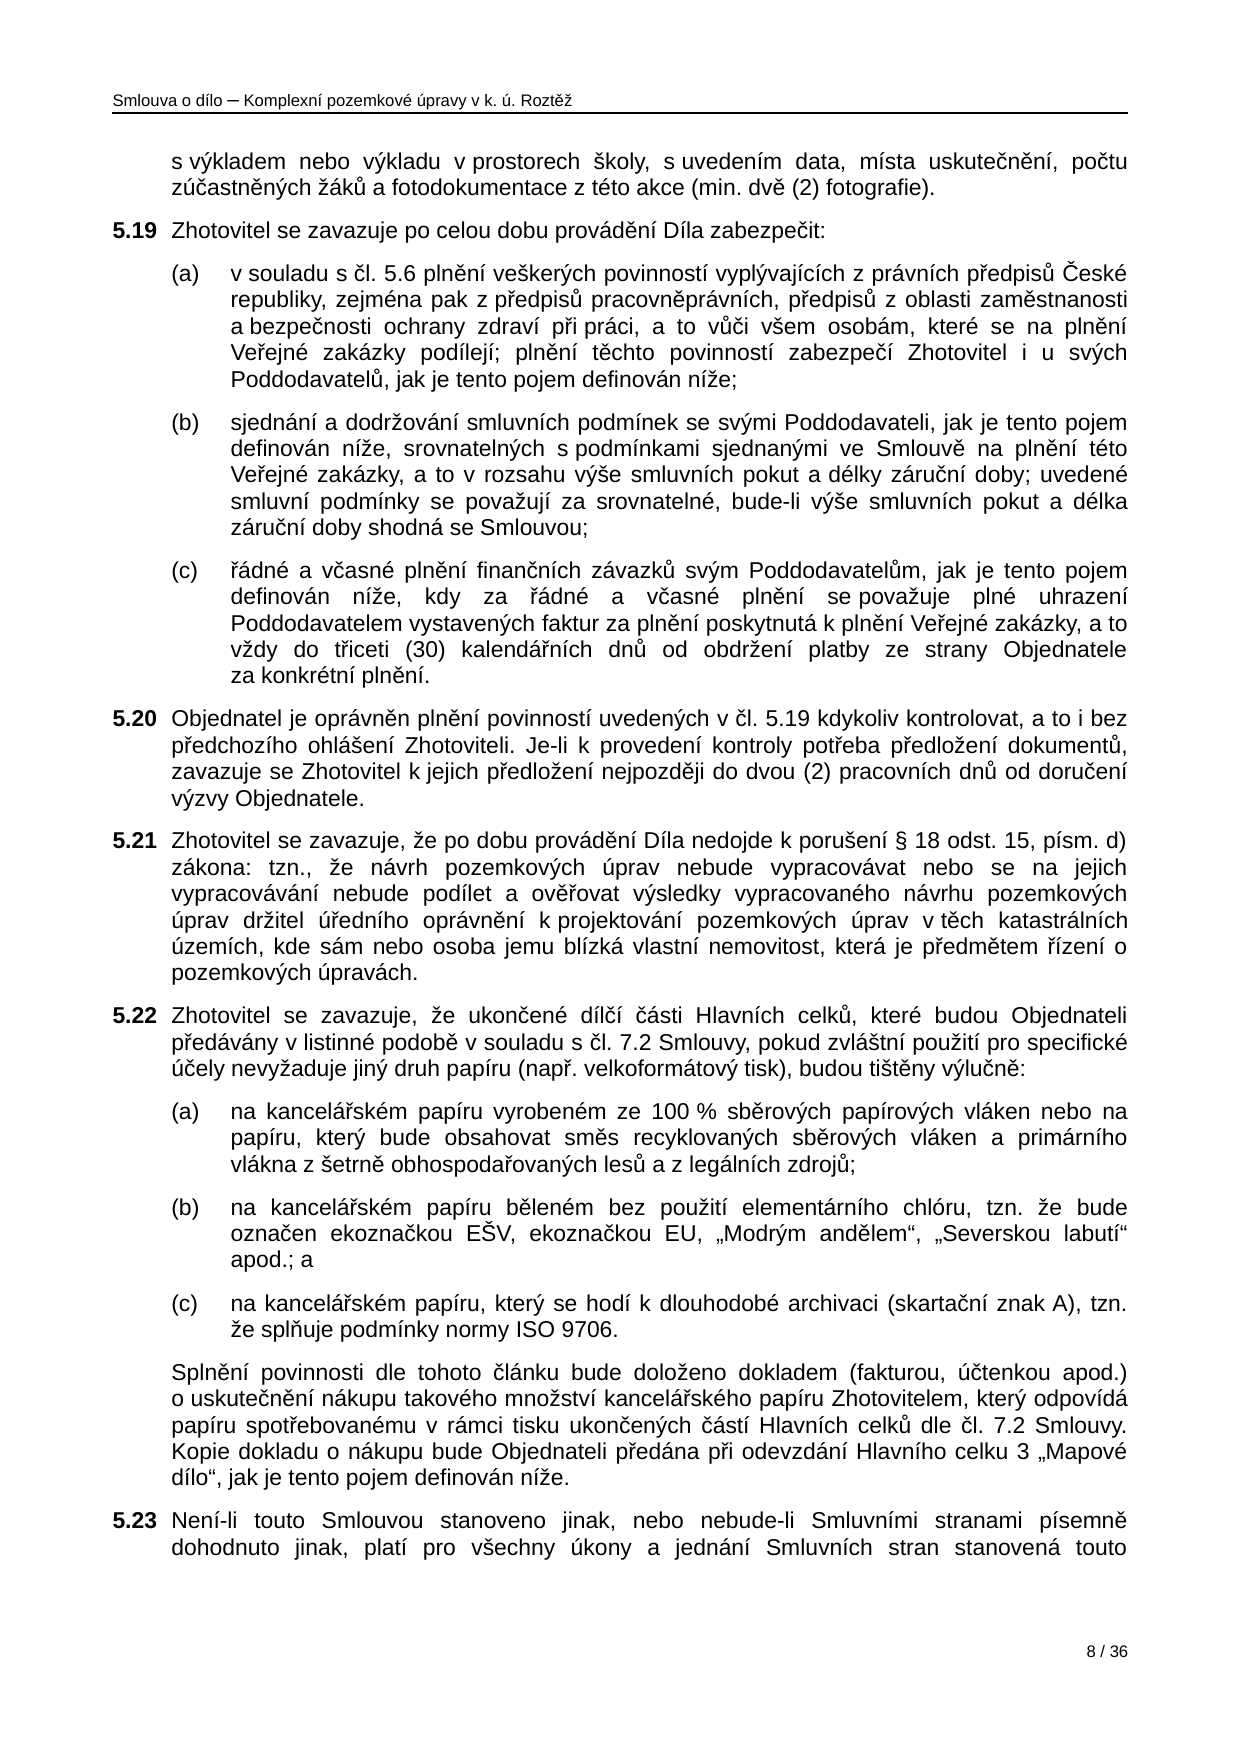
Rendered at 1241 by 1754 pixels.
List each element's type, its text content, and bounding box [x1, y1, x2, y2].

text Zhotovitel se zavazuje, že po dobu provádění Díla nedojde k porušení § 18 odst. 15, písm. d) zákona: tzn., že návrh pozemkových úprav nebude vypracovávat nebo se na jejich vypracovávání nebude podílet a ověřovat výsledky vypracovaného návrhu pozemkových úprav držitel úředního oprávnění k projektování pozemkových úprav v těch katastrálních územích, kde sám nebo osoba jemu blízká vlastní nemovitost, která je předmětem řízení o pozemkových úpravách. [112, 827, 1128, 986]
text Zhotovitel se zavazuje po celou dobu provádění Díla zabezpečit: [112, 217, 1128, 243]
list Splnění povinnosti dle tohoto článku bude doloženo dokladem (fakturou, účtenkou apod.) o uskutečnění nákupu takového množství kancelářského papíru Zhotovitelem, který odpovídá papíru spotřebovanému v rámci tisku ukončených částí Hlavních celků dle čl. 7.2 Smlouvy. Kopie dokladu o nákupu bude Objednateli předána při odevzdání Hlavního celku 3 „Mapové dílo“, jak je tento pojem definován níže. [171, 1359, 1128, 1491]
list sjednání a dodržování smluvních podmínek se svými Poddodavateli, jak je tento pojem definován níže, srovnatelných s podmínkami sjednanými ve Smlouvě na plnění této Veřejné zakázky, a to v rozsahu výše smluvních pokut a délky záruční doby; uvedené smluvní podmínky se považují za srovnatelné, bude-li výše smluvních pokut a délka záruční doby shodná se Smlouvou; [171, 408, 1128, 540]
text Zhotovitel se zavazuje, že ukončené dílčí části Hlavních celků, které budou Objednateli předávány v listinné podobě v souladu s čl. 7.2 Smlouvy, pokud zvláštní použití pro specifické účely nevyžaduje jiný druh papíru (např. velkoformátový tisk), budou tištěny výlučně: [112, 1002, 1128, 1081]
list na kancelářském papíru, který se hodí k dlouhodobé archivaci (skartační znak A), tzn. že splňuje podmínky normy ISO 9706. [171, 1289, 1128, 1342]
list na kancelářském papíru běleném bez použití elementárního chlóru, tzn. že bude označen ekoznačkou EŠV, ekoznačkou EU, „Modrým andělem“, „Severskou labutí“ apod.; a [171, 1194, 1128, 1273]
list na kancelářském papíru vyrobeném ze 100 % sběrových papírových vláken nebo na papíru, který bude obsahovat směs recyklovaných sběrových vláken a primárního vlákna z šetrně obhospodařovaných lesů a z legálních zdrojů; [171, 1098, 1128, 1177]
list v souladu s čl. 5.6 plnění veškerých povinností vyplývajících z právních předpisů České republiky, zejména pak z předpisů pracovněprávních, předpisů z oblasti zaměstnanosti a bezpečnosti ochrany zdraví při práci, a to vůči všem osobám, které se na plnění Veřejné zakázky podílejí; plnění těchto povinností zabezpečí Zhotovitel i u svých Poddodavatelů, jak je tento pojem definován níže; [171, 260, 1128, 392]
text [112, 148, 1128, 200]
list řádné a včasné plnění finančních závazků svým Poddodavatelům, jak je tento pojem definován níže, kdy za řádné a včasné plnění se považuje plné uhrazení Poddodavatelem vystavených faktur za plnění poskytnutá k plnění Veřejné zakázky, a to vždy do třiceti (30) kalendářních dnů od obdržení platby ze strany Objednatele za konkrétní plnění. [171, 557, 1128, 689]
text Objednatel je oprávněn plnění povinností uvedených v čl. 5.19 kdykoliv kontrolovat, a to i bez předchozího ohlášení Zhotoviteli. Je-li k provedení kontroly potřeba předložení dokumentů, zavazuje se Zhotovitel k jejich předložení nejpozději do dvou (2) pracovních dnů od doručení výzvy Objednatele. [112, 705, 1128, 811]
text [112, 1507, 1128, 1560]
